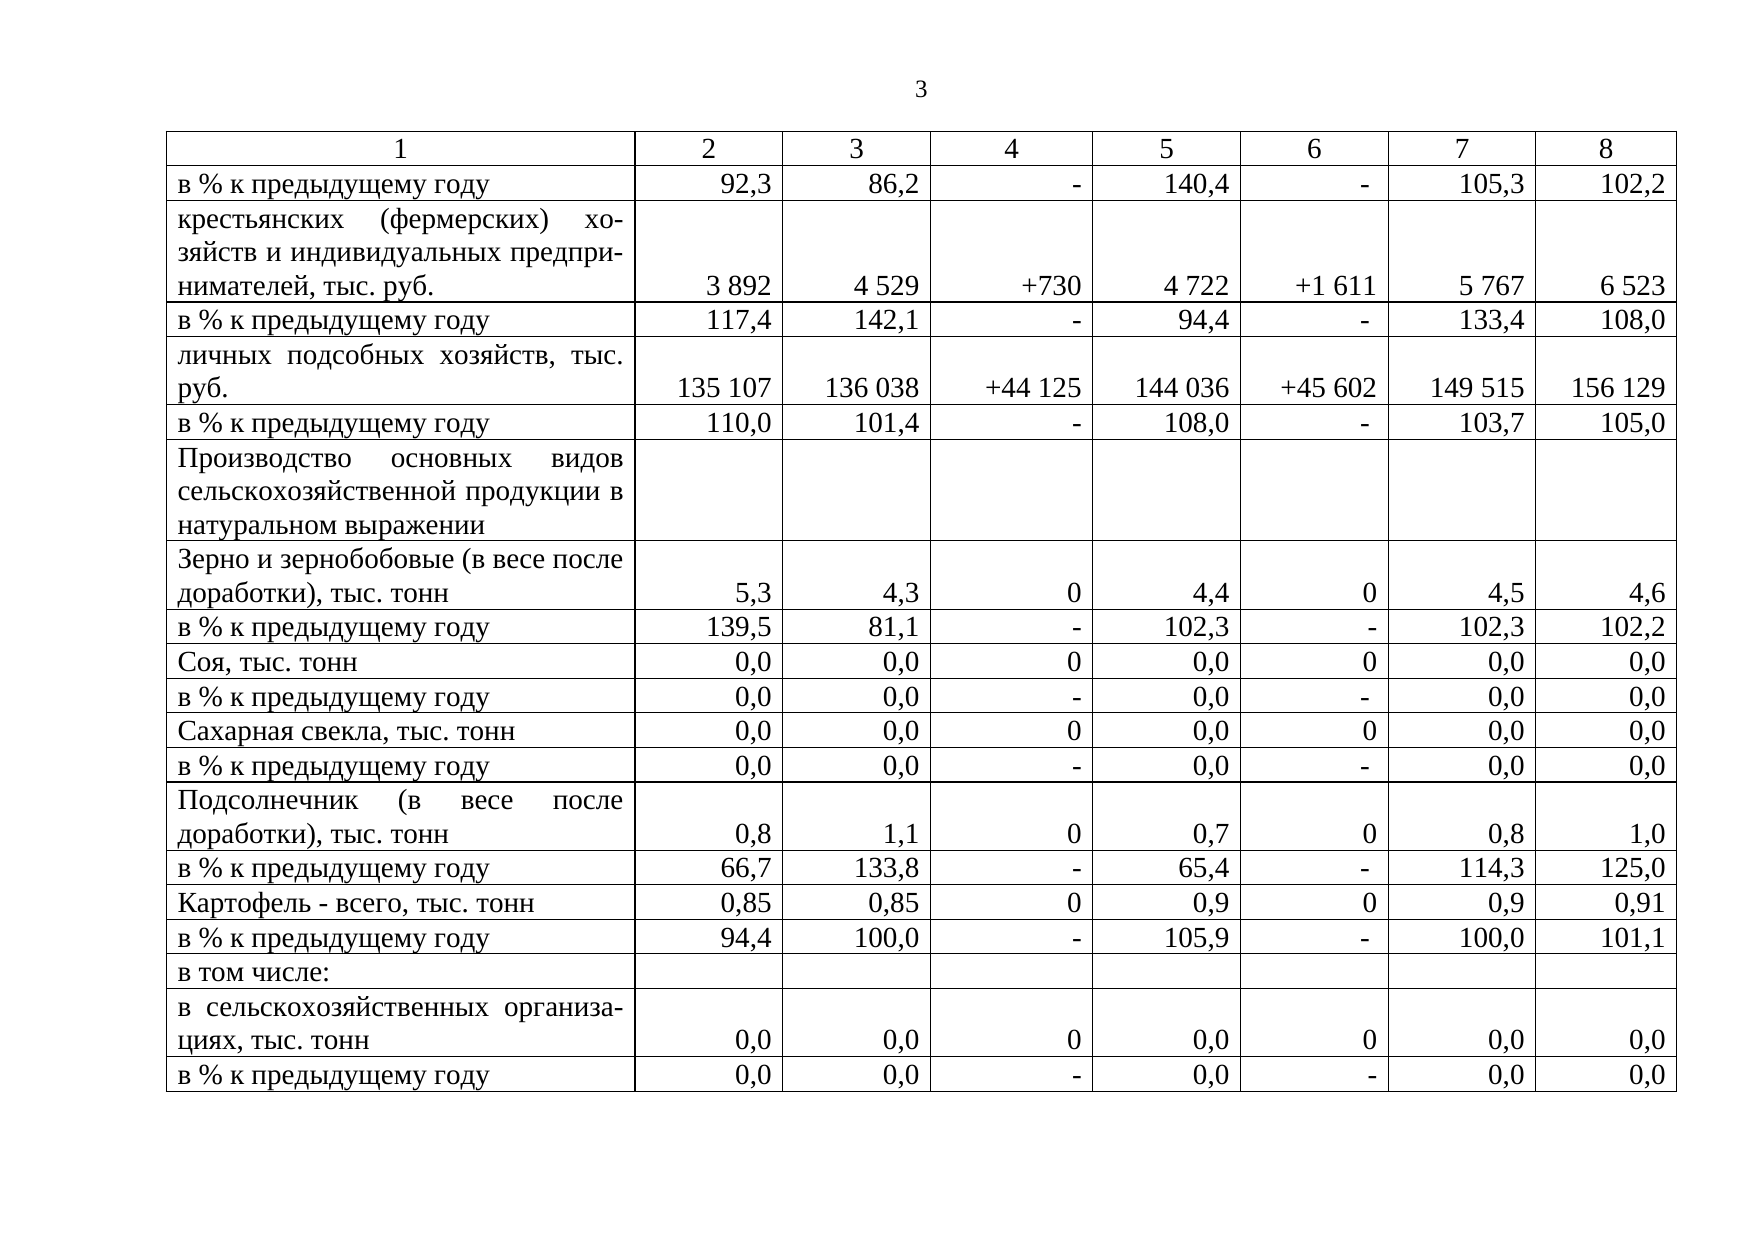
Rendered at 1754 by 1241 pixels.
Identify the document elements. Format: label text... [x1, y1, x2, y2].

table_cell 0,9 [1389, 885, 1535, 919]
table_cell 0,0 [1536, 989, 1676, 1056]
table_cell 108,0 [1536, 303, 1676, 336]
table_cell - [931, 303, 1092, 336]
table_cell 5 767 [1389, 201, 1535, 301]
table_cell 133,4 [1389, 303, 1535, 336]
table_cell 0,85 [783, 885, 930, 919]
table_cell в % к предыдущему году [167, 610, 634, 643]
table_cell 0,0 [1093, 644, 1240, 678]
table_cell [1241, 954, 1388, 988]
table_cell 0,0 [1389, 713, 1535, 747]
table_cell +45 602 [1241, 337, 1388, 404]
table_cell 156 129 [1536, 337, 1676, 404]
table_cell +44 125 [931, 337, 1092, 404]
table_cell 4 722 [1093, 201, 1240, 301]
table_cell 0,0 [1093, 1057, 1240, 1091]
table_cell в том числе: [167, 954, 634, 988]
table_cell 0,0 [636, 989, 782, 1056]
table_cell - [931, 748, 1092, 781]
table_cell - [1241, 405, 1388, 439]
table_cell [931, 954, 1092, 988]
table_cell 102,3 [1093, 610, 1240, 643]
table_cell 0,0 [1093, 989, 1240, 1056]
table_cell 0,8 [1389, 783, 1535, 849]
table_cell 142,1 [783, 303, 930, 336]
table_cell - [931, 1057, 1092, 1091]
table_cell 0 [1241, 713, 1388, 747]
table_cell Производство основных видов сельскохозяйственной продукции в натуральном выражении [167, 440, 634, 540]
table_cell Подсолнечник (в весе после доработки), тыс. тонн [167, 783, 634, 849]
table_cell 135 107 [636, 337, 782, 404]
table_cell в % к предыдущему году [167, 1057, 634, 1091]
table_cell 0,0 [783, 748, 930, 781]
table_cell [783, 440, 930, 540]
table_cell 0,0 [1093, 713, 1240, 747]
table_cell в % к предыдущему году [167, 920, 634, 953]
table_cell 94,4 [636, 920, 782, 953]
table_cell 0 [1241, 885, 1388, 919]
table_cell [1536, 440, 1676, 540]
table_cell 0,0 [1536, 679, 1676, 712]
table_cell 0 [931, 644, 1092, 678]
table_cell 5 [1093, 132, 1240, 165]
table_cell в сельскохозяйственных организа-циях, тыс. тонн [167, 989, 634, 1056]
table_cell 0,0 [783, 989, 930, 1056]
table_cell 103,7 [1389, 405, 1535, 439]
table_cell [1241, 440, 1388, 540]
table_cell 3 892 [636, 201, 782, 301]
table_cell 0,0 [636, 679, 782, 712]
table_cell - [1241, 920, 1388, 953]
table_cell 2 [636, 132, 782, 165]
table_cell 0 [931, 541, 1092, 608]
table_cell [1093, 440, 1240, 540]
table_cell 0,0 [783, 679, 930, 712]
table_cell 0,0 [1093, 679, 1240, 712]
table_cell 4 [931, 132, 1092, 165]
table_cell - [1241, 610, 1388, 643]
table_cell Картофель - всего, тыс. тонн [167, 885, 634, 919]
table_cell 136 038 [783, 337, 930, 404]
table_cell 139,5 [636, 610, 782, 643]
table_cell 0,0 [636, 644, 782, 678]
table_cell [1536, 954, 1676, 988]
table_cell 0,0 [1536, 1057, 1676, 1091]
table_cell 0,0 [1536, 713, 1676, 747]
table_cell 1,0 [1536, 783, 1676, 849]
table_cell - [931, 166, 1092, 200]
table_cell в % к предыдущему году [167, 405, 634, 439]
table_cell 100,0 [783, 920, 930, 953]
table_cell 65,4 [1093, 851, 1240, 884]
table_cell 4 529 [783, 201, 930, 301]
table_cell 0,0 [636, 1057, 782, 1091]
table_cell 0,0 [783, 644, 930, 678]
table_cell - [1241, 166, 1388, 200]
table_cell 66,7 [636, 851, 782, 884]
table_cell Соя, тыс. тонн [167, 644, 634, 678]
table_cell 105,3 [1389, 166, 1535, 200]
table_cell 0,0 [783, 1057, 930, 1091]
table_cell 102,2 [1536, 166, 1676, 200]
table_cell 0 [931, 783, 1092, 849]
table_cell - [931, 679, 1092, 712]
table_cell 0 [1241, 541, 1388, 608]
table_cell - [931, 920, 1092, 953]
table_cell 81,1 [783, 610, 930, 643]
table_cell 144 036 [1093, 337, 1240, 404]
table_cell Сахарная свекла, тыс. тонн [167, 713, 634, 747]
table_cell 0 [1241, 989, 1388, 1056]
table_cell - [931, 610, 1092, 643]
table_cell 105,0 [1536, 405, 1676, 439]
table_cell 101,4 [783, 405, 930, 439]
table_cell 0,91 [1536, 885, 1676, 919]
table_cell 8 [1536, 132, 1676, 165]
table_cell 4,6 [1536, 541, 1676, 608]
table_cell 114,3 [1389, 851, 1535, 884]
table_cell 0,0 [1389, 679, 1535, 712]
table_cell 102,3 [1389, 610, 1535, 643]
table_cell 0 [1241, 783, 1388, 849]
table_cell 0,0 [1093, 748, 1240, 781]
table_cell 0,0 [636, 748, 782, 781]
table_cell 3 [783, 132, 930, 165]
table_cell 0,7 [1093, 783, 1240, 849]
table_cell 133,8 [783, 851, 930, 884]
table_cell Зерно и зернобобовые (в весе после доработки), тыс. тонн [167, 541, 634, 608]
table_cell 110,0 [636, 405, 782, 439]
table_cell в % к предыдущему году [167, 303, 634, 336]
table_cell 101,1 [1536, 920, 1676, 953]
table_cell +730 [931, 201, 1092, 301]
table_cell 0 [1241, 644, 1388, 678]
table_cell личных подсобных хозяйств, тыс. руб. [167, 337, 634, 404]
table_cell 0,8 [636, 783, 782, 849]
table_cell +1 611 [1241, 201, 1388, 301]
table_cell 4,4 [1093, 541, 1240, 608]
table_cell 1,1 [783, 783, 930, 849]
table_cell - [1241, 1057, 1388, 1091]
table_cell 0,0 [1389, 989, 1535, 1056]
table_cell 0,0 [1389, 748, 1535, 781]
table_cell - [1241, 851, 1388, 884]
table_cell [636, 954, 782, 988]
table_cell 6 523 [1536, 201, 1676, 301]
table_cell 0,0 [1536, 644, 1676, 678]
table_cell [1389, 954, 1535, 988]
table_cell в % к предыдущему году [167, 851, 634, 884]
table_cell [1389, 440, 1535, 540]
table_cell 92,3 [636, 166, 782, 200]
table_cell - [1241, 679, 1388, 712]
table_cell 4,5 [1389, 541, 1535, 608]
table_cell 5,3 [636, 541, 782, 608]
table_cell 86,2 [783, 166, 930, 200]
table_cell 0,9 [1093, 885, 1240, 919]
table_cell 0,85 [636, 885, 782, 919]
table_cell 4,3 [783, 541, 930, 608]
table_cell 0 [931, 989, 1092, 1056]
table_cell 0,0 [1389, 1057, 1535, 1091]
table_cell 117,4 [636, 303, 782, 336]
table_cell 0,0 [783, 713, 930, 747]
table_cell крестьянских (фермерских) хо-зяйств и индивидуальных предпри-нимателей, тыс. руб. [167, 201, 634, 301]
table_cell - [1241, 303, 1388, 336]
table_cell 1 [167, 132, 634, 165]
table_cell 140,4 [1093, 166, 1240, 200]
table_cell 102,2 [1536, 610, 1676, 643]
table_cell 125,0 [1536, 851, 1676, 884]
table_cell 0,0 [1536, 748, 1676, 781]
table_cell 100,0 [1389, 920, 1535, 953]
table_cell 105,9 [1093, 920, 1240, 953]
table_cell 7 [1389, 132, 1535, 165]
table_cell в % к предыдущему году [167, 166, 634, 200]
table_cell 6 [1241, 132, 1388, 165]
table_cell - [1241, 748, 1388, 781]
table_cell [1093, 954, 1240, 988]
table_cell 0,0 [1389, 644, 1535, 678]
table_cell [783, 954, 930, 988]
table_cell 94,4 [1093, 303, 1240, 336]
table_cell в % к предыдущему году [167, 748, 634, 781]
table_cell 108,0 [1093, 405, 1240, 439]
table_cell 0,0 [636, 713, 782, 747]
table_cell 0 [931, 885, 1092, 919]
table_cell - [931, 405, 1092, 439]
table_cell [931, 440, 1092, 540]
table_cell 149 515 [1389, 337, 1535, 404]
table_cell в % к предыдущему году [167, 679, 634, 712]
table_cell [636, 440, 782, 540]
table_cell 0 [931, 713, 1092, 747]
table_cell - [931, 851, 1092, 884]
